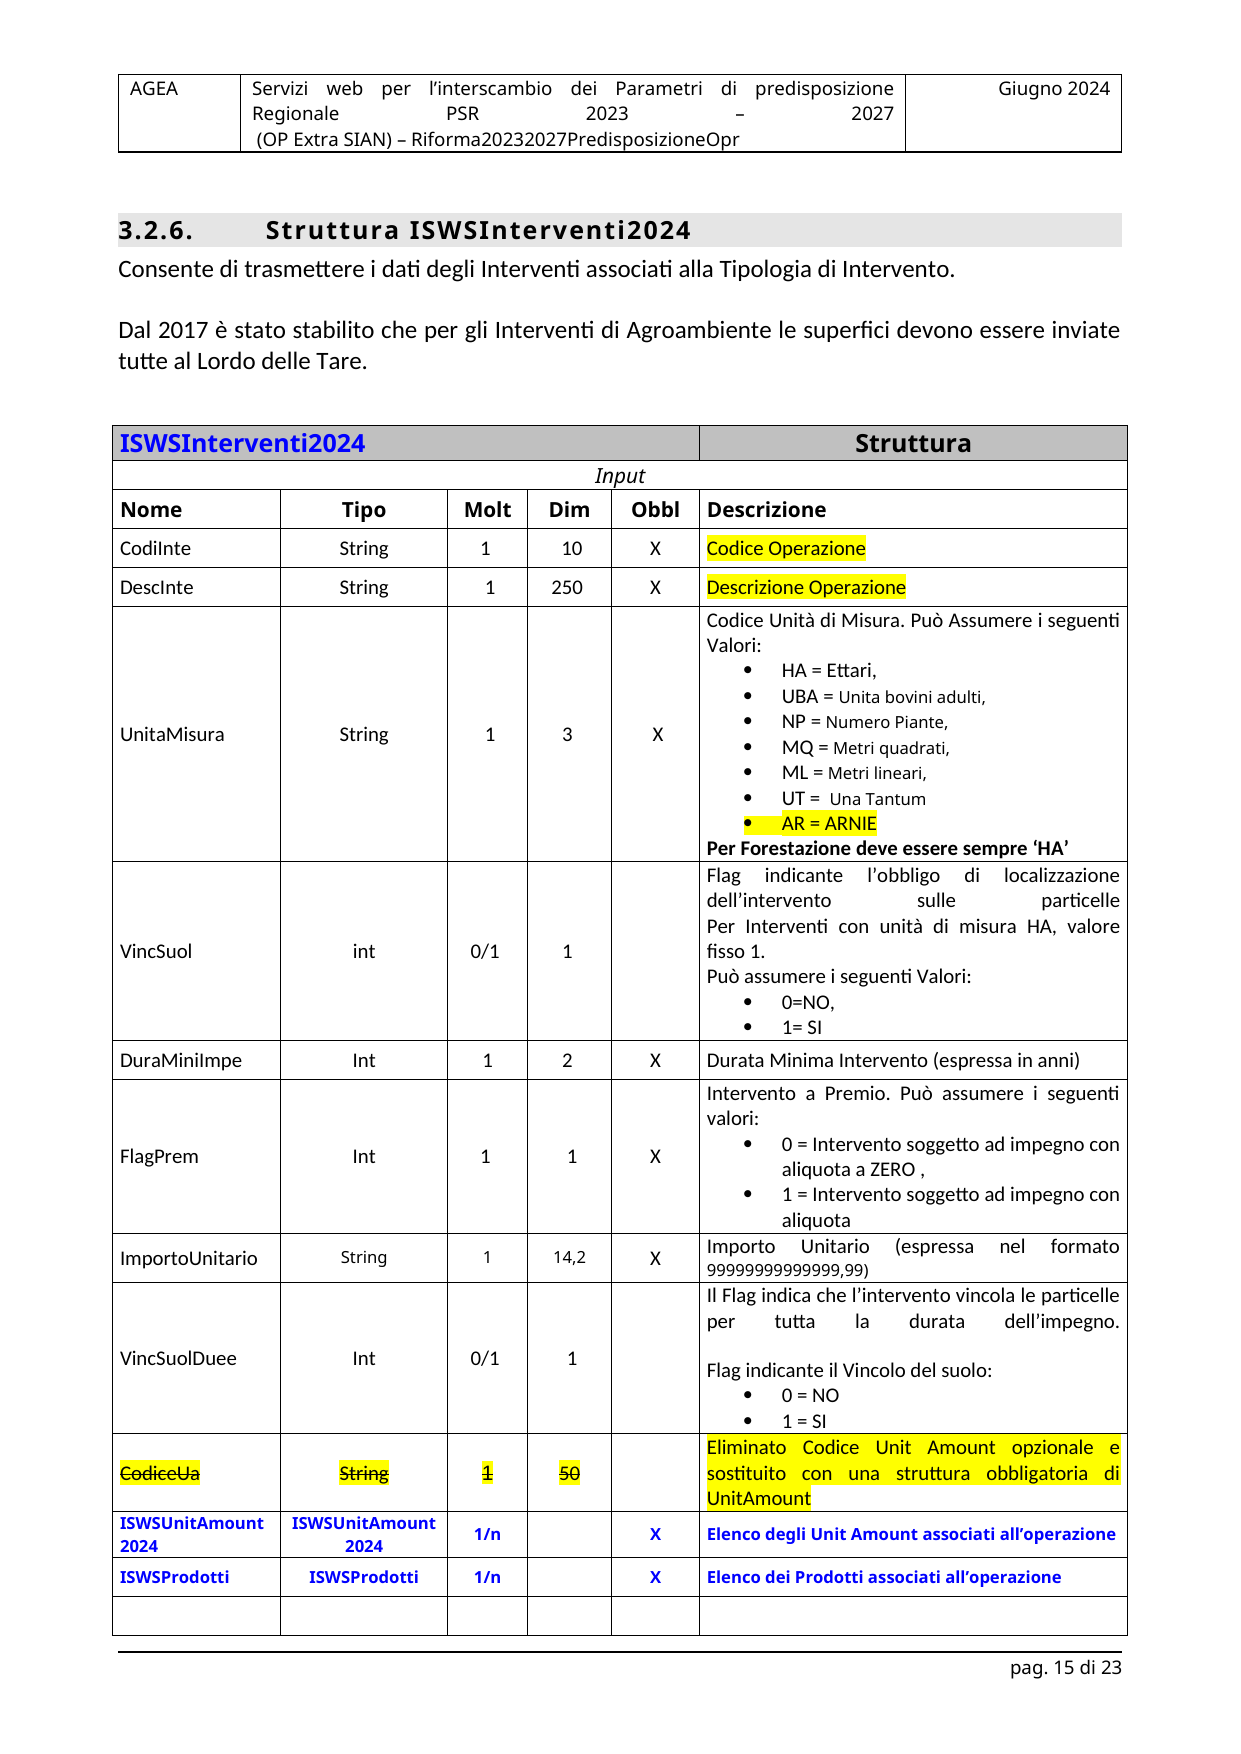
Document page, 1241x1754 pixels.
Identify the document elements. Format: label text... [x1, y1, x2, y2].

table_cell [612, 862, 699, 1040]
table_cell 10 [528, 529, 611, 567]
table_cell Molt [448, 490, 527, 528]
table_cell CodiInte [113, 529, 280, 567]
table_cell 1 [448, 1434, 527, 1511]
table_cell X [612, 1041, 699, 1079]
table_cell DuraMiniImpe [113, 1041, 280, 1079]
table_cell String [281, 568, 447, 606]
table_cell Obbl [612, 490, 699, 528]
table_cell String [281, 1234, 447, 1282]
table_header ISWSInterventi2024 [113, 426, 699, 460]
table_cell 1 [448, 607, 527, 861]
table_cell 1 [448, 1234, 527, 1282]
table_cell Elenco degli Unit Amount associati all’operazione [700, 1512, 1127, 1557]
table_cell ImportoUnitario [113, 1234, 280, 1282]
table_cell VincSuolDuee [113, 1283, 280, 1433]
table_cell [528, 1558, 611, 1596]
table_cell 1 [448, 568, 527, 606]
table_cell X [612, 1512, 699, 1557]
table_cell X [612, 568, 699, 606]
table_cell ISWSProdotti [113, 1558, 280, 1596]
table_cell 1 [448, 1080, 527, 1232]
table_cell String [281, 529, 447, 567]
table_cell 1 [528, 1080, 611, 1232]
table_cell UnitaMisura [113, 607, 280, 861]
table_cell 0/1 [448, 1283, 527, 1433]
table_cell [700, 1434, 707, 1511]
table_cell int [281, 862, 447, 1040]
table_cell [612, 1434, 699, 1511]
table_cell Int [281, 1283, 447, 1433]
table_cell [113, 1597, 280, 1635]
table_cell 1 [528, 1283, 611, 1433]
table_cell X [612, 1080, 699, 1232]
table_cell String [281, 607, 447, 861]
table_cell [612, 1597, 699, 1635]
table_cell ISWSUnitAmount2024 [113, 1512, 280, 1557]
table_cell Flag indicante l’obbligo di localizzazione dell’intervento sulle particelle Per Interventi con unità di misura HA, valore fisso 1. Può assumere i seguenti Valori: 0=NO, 1= SI [700, 862, 1127, 1040]
table_cell 1 [448, 529, 527, 567]
list Consente di trasmettere i dati degli Interventi associati alla Tipologia di Intervento. [118, 253, 1122, 284]
table_cell [281, 1597, 447, 1635]
table_cell Codice Unità di Misura. Può Assumere i seguenti Valori: HA = Ettari, UBA = Unita bovini adulti, NP = Numero Piante, MQ = Metri quadrati, ML = Metri lineari, UT = Una Tantum AR = ARNIE Per Forestazione deve essere sempre ‘HA’ [700, 607, 1127, 861]
table_cell Dim [528, 490, 611, 528]
table_cell [528, 1597, 611, 1635]
table_cell [700, 1597, 1127, 1635]
table_cell Descrizione [700, 490, 1127, 528]
table_cell Int [281, 1041, 447, 1079]
table_cell CodiceUa [113, 1434, 280, 1511]
table_cell 14,2 [528, 1234, 611, 1282]
table_cell 2 [528, 1041, 611, 1079]
list Struttura ISWSInterventi2024 [118, 213, 1122, 247]
table_cell 3 [528, 607, 611, 861]
table_cell [528, 1512, 611, 1557]
table_cell Eliminato Codice Unit Amount opzionale e sostituito con una struttura obbligatoria di UnitAmount [811, 1434, 1127, 1511]
table_cell 250 [528, 568, 611, 606]
table_cell FlagPrem [113, 1080, 280, 1232]
table_cell 1/n [448, 1558, 527, 1596]
table_cell ISWSProdotti [281, 1558, 447, 1596]
table_cell Intervento a Premio. Può assumere i seguenti valori: 0 = Intervento soggetto ad impegno con aliquota a ZERO , 1 = Intervento soggetto ad impegno con aliquota [700, 1080, 1127, 1232]
table_cell X [612, 529, 699, 567]
table_cell String [281, 1434, 447, 1511]
table_cell X [612, 1234, 699, 1282]
table_cell X [612, 1558, 699, 1596]
table_cell Nome [113, 490, 280, 528]
table_cell Durata Minima Intervento (espressa in anni) [700, 1041, 1127, 1079]
table_cell Codice Operazione [700, 529, 1127, 567]
table_cell [612, 1283, 699, 1433]
table_cell Importo Unitario (espressa nel formato 99999999999999,99) [700, 1234, 1127, 1282]
table_cell DescInte [113, 568, 280, 606]
list Dal 2017 è stato stabilito che per gli Interventi di Agroambiente le superfici devono essere inviate tutte al Lordo delle Tare. [118, 314, 1122, 375]
table_header Struttura [700, 426, 1127, 460]
table_cell ISWSUnitAmount2024 [281, 1512, 447, 1557]
table_cell Il Flag indica che l’intervento vincola le particelle per tutta la durata dell’impegno. Flag indicante il Vincolo del suolo: 0 = NO 1 = SI [700, 1283, 1127, 1433]
table_cell Descrizione Operazione [700, 568, 1127, 606]
table_cell Input [113, 461, 1127, 489]
table_cell 50 [528, 1434, 611, 1511]
table_cell 0/1 [448, 862, 527, 1040]
table_cell 1 [528, 862, 611, 1040]
table_cell 1/n [448, 1512, 527, 1557]
table_cell VincSuol [113, 862, 280, 1040]
table_cell 1 [448, 1041, 527, 1079]
table_cell Elenco dei Prodotti associati all’operazione [700, 1558, 1127, 1596]
table_cell X [612, 607, 699, 861]
table_cell Tipo [281, 490, 447, 528]
table_cell [448, 1597, 527, 1635]
table_cell Int [281, 1080, 447, 1232]
